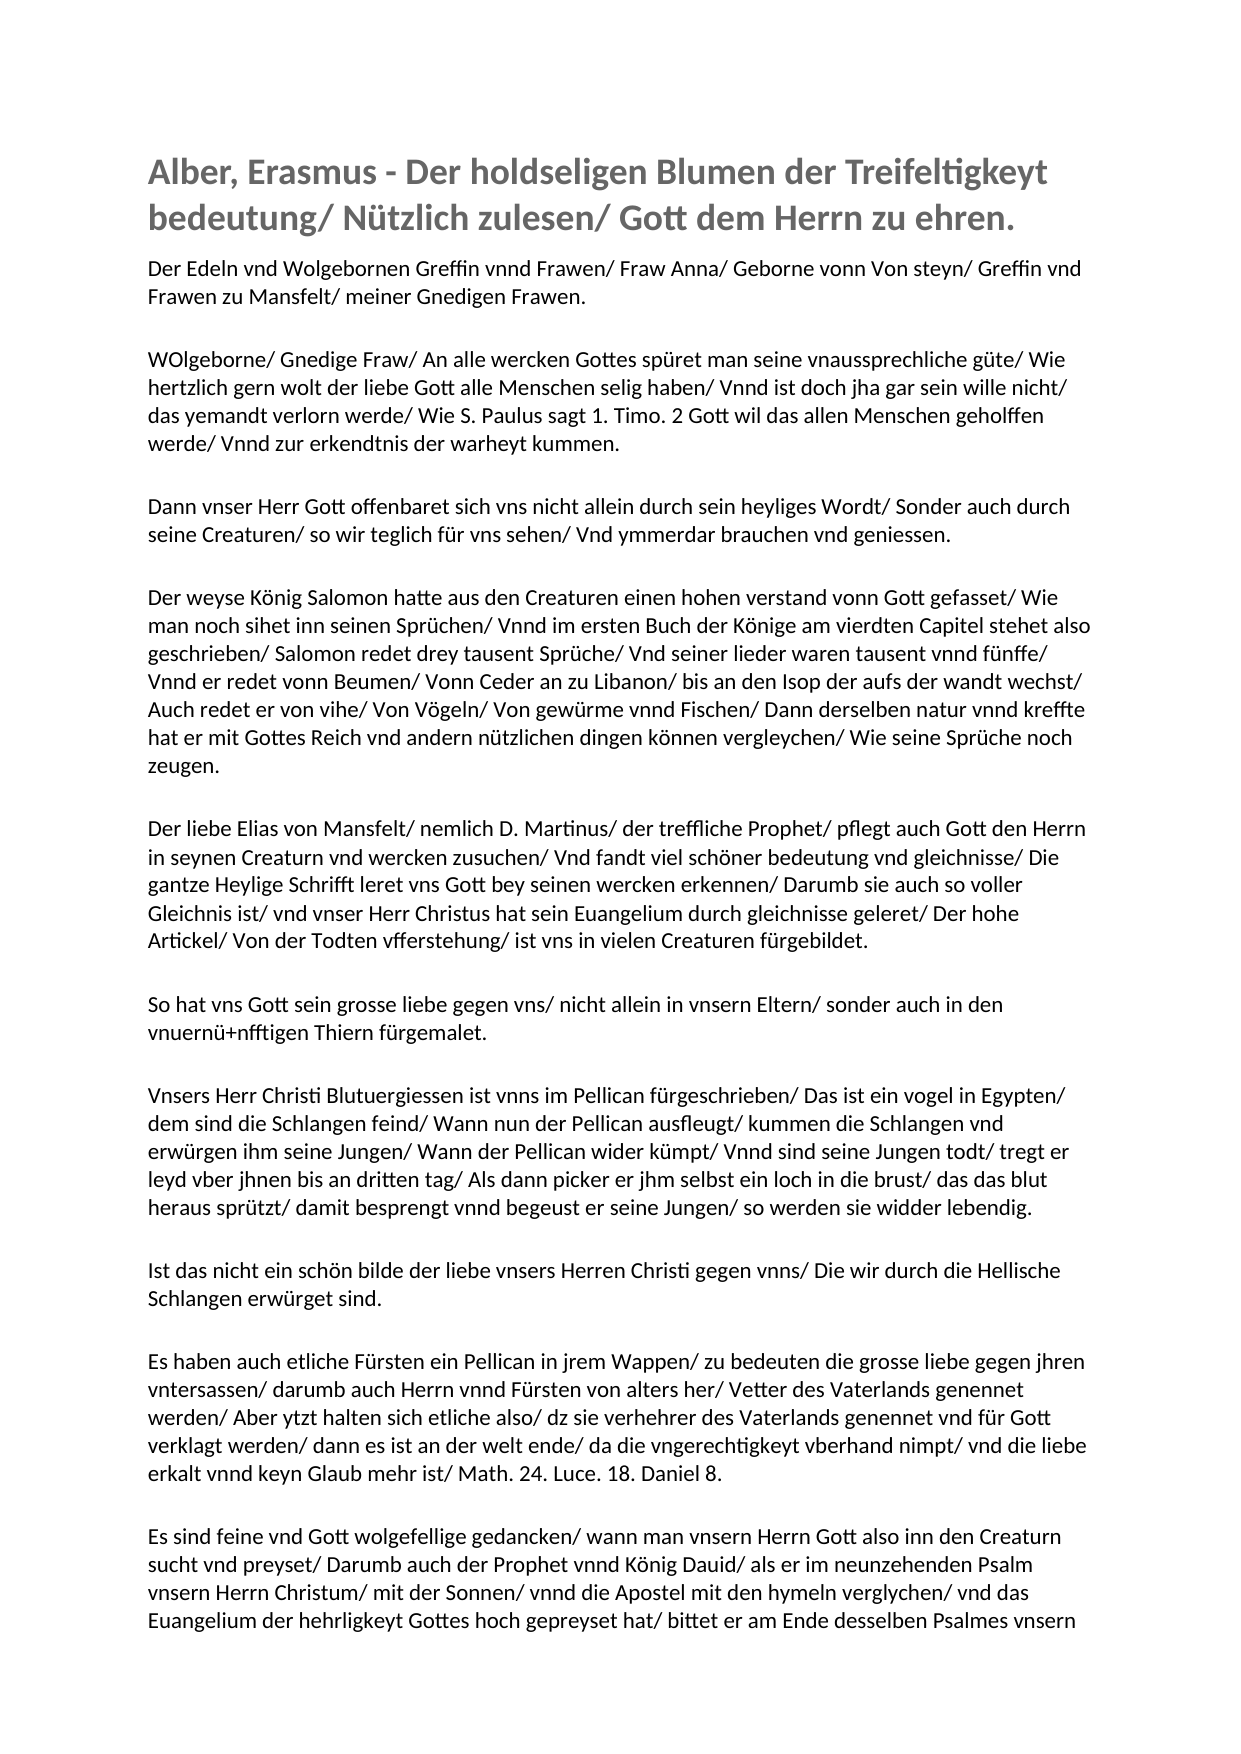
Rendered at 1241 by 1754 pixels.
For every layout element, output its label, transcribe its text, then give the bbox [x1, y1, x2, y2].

subtitle Alber, Erasmus - Der holdseligen Blumen der Treifeltigkeyt bedeutung/ Nützlich zulesen/ Gott dem Herrn zu ehren. [148, 148, 1093, 239]
text Es haben auch etliche Fürsten ein Pellican in jrem Wappen/ zu bedeuten die grosse liebe gegen jhren vntersassen/ darumb auch Herrn vnnd Fürsten von alters her/ Vetter des Vaterlands genennet werden/ Aber ytzt halten sich etliche also/ dz sie verhehrer des Vaterlands genennet vnd für Gott verklagt werden/ dann es ist an der welt ende/ da die vngerechtigkeyt vberhand nimpt/ vnd die liebe erkalt vnnd keyn Glaub mehr ist/ Math. 24. Luce. 18. Daniel 8. [148, 1347, 1093, 1487]
text Dann vnser Herr Gott offenbaret sich vns nicht allein durch sein heyliges Wordt/ Sonder auch durch seine Creaturen/ so wir teglich für vns sehen/ Vnd ymmerdar brauchen vnd geniessen. [148, 492, 1093, 548]
text WOlgeborne/ Gnedige Fraw/ An alle wercken Gottes spüret man seine vnaussprechliche güte/ Wie hertzlich gern wolt der liebe Gott alle Menschen selig haben/ Vnnd ist doch jha gar sein wille nicht/ das yemandt verlorn werde/ Wie S. Paulus sagt 1. Timo. 2 Gott wil das allen Menschen geholffen werde/ Vnnd zur erkendtnis der warheyt kummen. [148, 345, 1093, 457]
text Der Edeln vnd Wolgebornen Greffin vnnd Frawen/ Fraw Anna/ Geborne vonn Von steyn/ Greffin vnd Frawen zu Mansfelt/ meiner Gnedigen Frawen. [148, 254, 1093, 310]
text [148, 1522, 1093, 1634]
text Vnsers Herr Christi Blutuergiessen ist vnns im Pellican fürgeschrieben/ Das ist ein vogel in Egypten/ dem sind die Schlangen feind/ Wann nun der Pellican ausfleugt/ kummen die Schlangen vnd erwürgen ihm seine Jungen/ Wann der Pellican wider kümpt/ Vnnd sind seine Jungen todt/ tregt er leyd vber jhnen bis an dritten tag/ Als dann picker er jhm selbst ein loch in die brust/ das das blut heraus sprützt/ damit besprengt vnnd begeust er seine Jungen/ so werden sie widder lebendig. [148, 1081, 1093, 1221]
text Der liebe Elias von Mansfelt/ nemlich D. Martinus/ der treffliche Prophet/ pflegt auch Gott den Herrn in seynen Creaturn vnd wercken zusuchen/ Vnd fandt viel schöner bedeutung vnd gleichnisse/ Die gantze Heylige Schrifft leret vns Gott bey seinen wercken erkennen/ Darumb sie auch so voller Gleichnis ist/ vnd vnser Herr Christus hat sein Euangelium durch gleichnisse geleret/ Der hohe Artickel/ Von der Todten vfferstehung/ ist vns in vielen Creaturen fürgebildet. [148, 814, 1093, 955]
text Ist das nicht ein schön bilde der liebe vnsers Herren Christi gegen vnns/ Die wir durch die Hellische Schlangen erwürget sind. [148, 1256, 1093, 1312]
text Der weyse König Salomon hatte aus den Creaturen einen hohen verstand vonn Gott gefasset/ Wie man noch sihet inn seinen Sprüchen/ Vnnd im ersten Buch der Könige am vierdten Capitel stehet also geschrieben/ Salomon redet drey tausent Sprüche/ Vnd seiner lieder waren tausent vnnd fünffe/ Vnnd er redet vonn Beumen/ Vonn Ceder an zu Libanon/ bis an den Isop der aufs der wandt wechst/ Auch redet er von vihe/ Von Vögeln/ Von gewürme vnnd Fischen/ Dann derselben natur vnnd kreffte hat er mit Gottes Reich vnd andern nützlichen dingen können vergleychen/ Wie seine Sprüche noch zeugen. [148, 583, 1093, 779]
text So hat vns Gott sein grosse liebe gegen vns/ nicht allein in vnsern Eltern/ sonder auch in den vnuernü+nfftigen Thiern fürgemalet. [148, 990, 1093, 1046]
